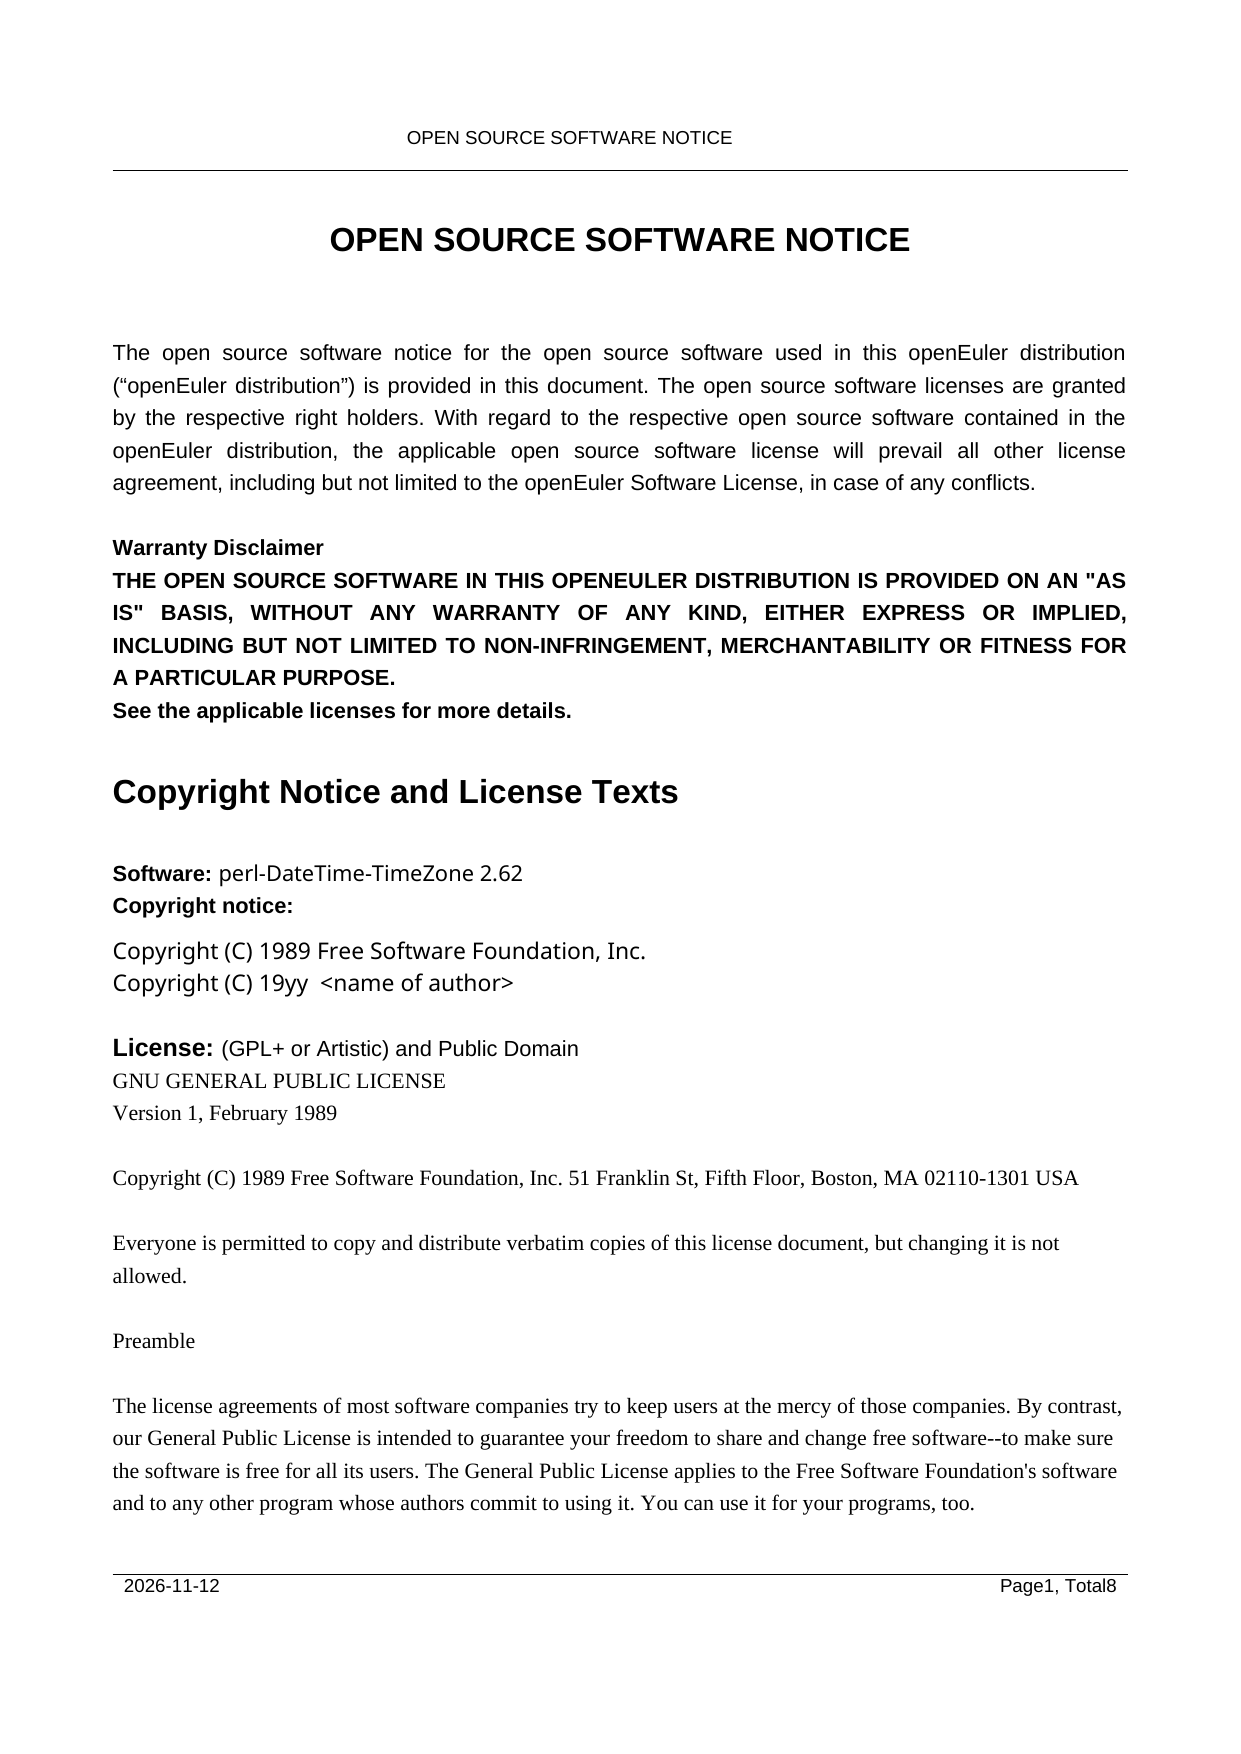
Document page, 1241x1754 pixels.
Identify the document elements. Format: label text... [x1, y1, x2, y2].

text Copyright (C) 1989 Free Software Foundation, Inc. Copyright (C) 19yy <name of author> [112, 934, 1128, 1031]
text THE OPEN SOURCE SOFTWARE IN THIS OPENEULER DISTRIBUTION IS PROVIDED ON AN "AS IS" BASIS, WITHOUT ANY WARRANTY OF ANY KIND, EITHER EXPRESS OR IMPLIED, INCLUDING BUT NOT LIMITED TO NON-INFRINGEMENT, MERCHANTABILITY OR FITNESS FOR A PARTICULAR PURPOSE. See the applicable licenses for more details. [112, 564, 1128, 726]
text The open source software notice for the open source software used in this openEuler distribution (“openEuler distribution”) is provided in this document. The open source software licenses are granted by the respective right holders. With regard to the respective open source software contained in the openEuler distribution, the applicable open source software license will prevail all other license agreement, including but not limited to the openEuler Software License, in case of any conflicts. [112, 336, 1128, 499]
text Copyright notice: [112, 889, 1128, 921]
text License: (GPL+ or Artistic) and Public Domain [112, 1031, 1128, 1064]
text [112, 1064, 1128, 1519]
text Warranty Disclaimer [112, 531, 1128, 564]
text OPEN SOURCE SOFTWARE NOTICE [112, 206, 1128, 271]
title Software: perl-DateTime-TimeZone 2.62 [112, 856, 1128, 889]
text Copyright Notice and License Texts [112, 759, 1128, 824]
